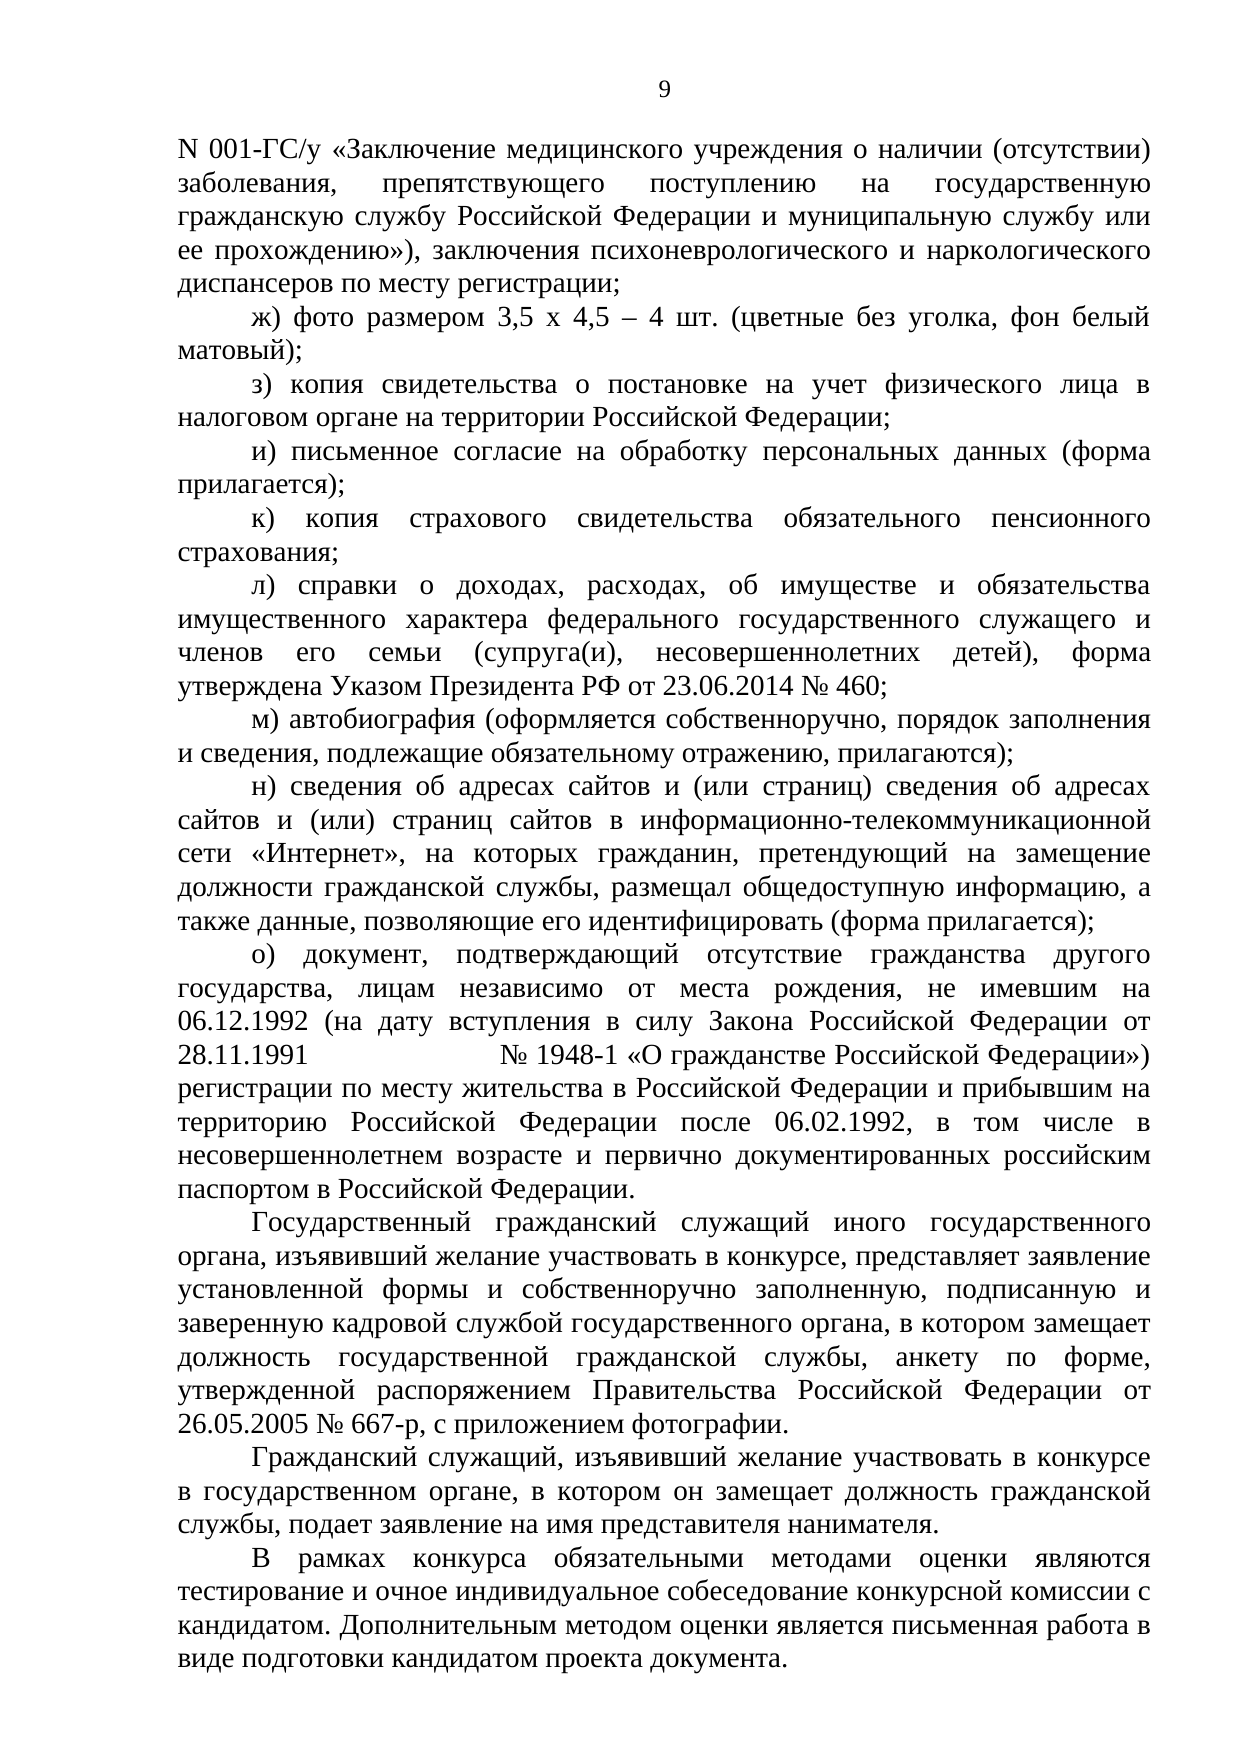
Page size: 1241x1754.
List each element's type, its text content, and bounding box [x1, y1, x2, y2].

text ж) фото размером 3,5 х 4,5 – 4 шт. (цветные без уголка, фон белый матовый); [177, 299, 1152, 366]
text о) документ, подтверждающий отсутствие гражданства другого государства, лицам независимо от места рождения, не имевшим на 06.12.1992 (на дату вступления в силу Закона Российской Федерации от 28.11.1991 № 1948-1 «О гражданстве Российской Федерации») регистрации по месту жительства в Российской Федерации и прибывшим на территорию Российской Федерации после 06.02.1992, в том числе в несовершеннолетнем возрасте и первично документированных российским паспортом в Российской Федерации. [177, 936, 1152, 1204]
text В рамках конкурса обязательными методами оценки являются тестирование и очное индивидуальное собеседование конкурсной комиссии с кандидатом. Дополнительным методом оценки является письменная работа в виде подготовки кандидатом проекта документа. [177, 1540, 1152, 1674]
text к) копия страхового свидетельства обязательного пенсионного страхования; [177, 500, 1152, 567]
text Гражданский служащий, изъявивший желание участвовать в конкурсе в государственном органе, в котором он замещает должность гражданской службы, подает заявление на имя представителя нанимателя. [177, 1439, 1152, 1540]
text з) копия свидетельства о постановке на учет физического лица в налоговом органе на территории Российской Федерации; [177, 366, 1152, 433]
text л) справки о доходах, расходах, об имуществе и обязательства имущественного характера федерального государственного служащего и членов его семьи (супруга(и), несовершеннолетних детей), форма утверждена Указом Президента РФ от 23.06.2014 № 460; [177, 567, 1152, 701]
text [177, 131, 1152, 299]
text и) письменное согласие на обработку персональных данных (форма прилагается); [177, 433, 1152, 500]
text м) автобиография (оформляется собственноручно, порядок заполнения и сведения, подлежащие обязательному отражению, прилагаются); [177, 701, 1152, 768]
text н) сведения об адресах сайтов и (или страниц) сведения об адресах сайтов и (или) страниц сайтов в информационно-телекоммуникационной сети «Интернет», на которых гражданин, претендующий на замещение должности гражданской службы, размещал общедоступную информацию, а также данные, позволяющие его идентифицировать (форма прилагается); [177, 768, 1152, 936]
text Государственный гражданский служащий иного государственного органа, изъявивший желание участвовать в конкурсе, представляет заявление установленной формы и собственноручно заполненную, подписанную и заверенную кадровой службой государственного органа, в котором замещает должность государственной гражданской службы, анкету по форме, утвержденной распоряжением Правительства Российской Федерации от 26.05.2005 № 667-р, с приложением фотографии. [177, 1204, 1152, 1439]
